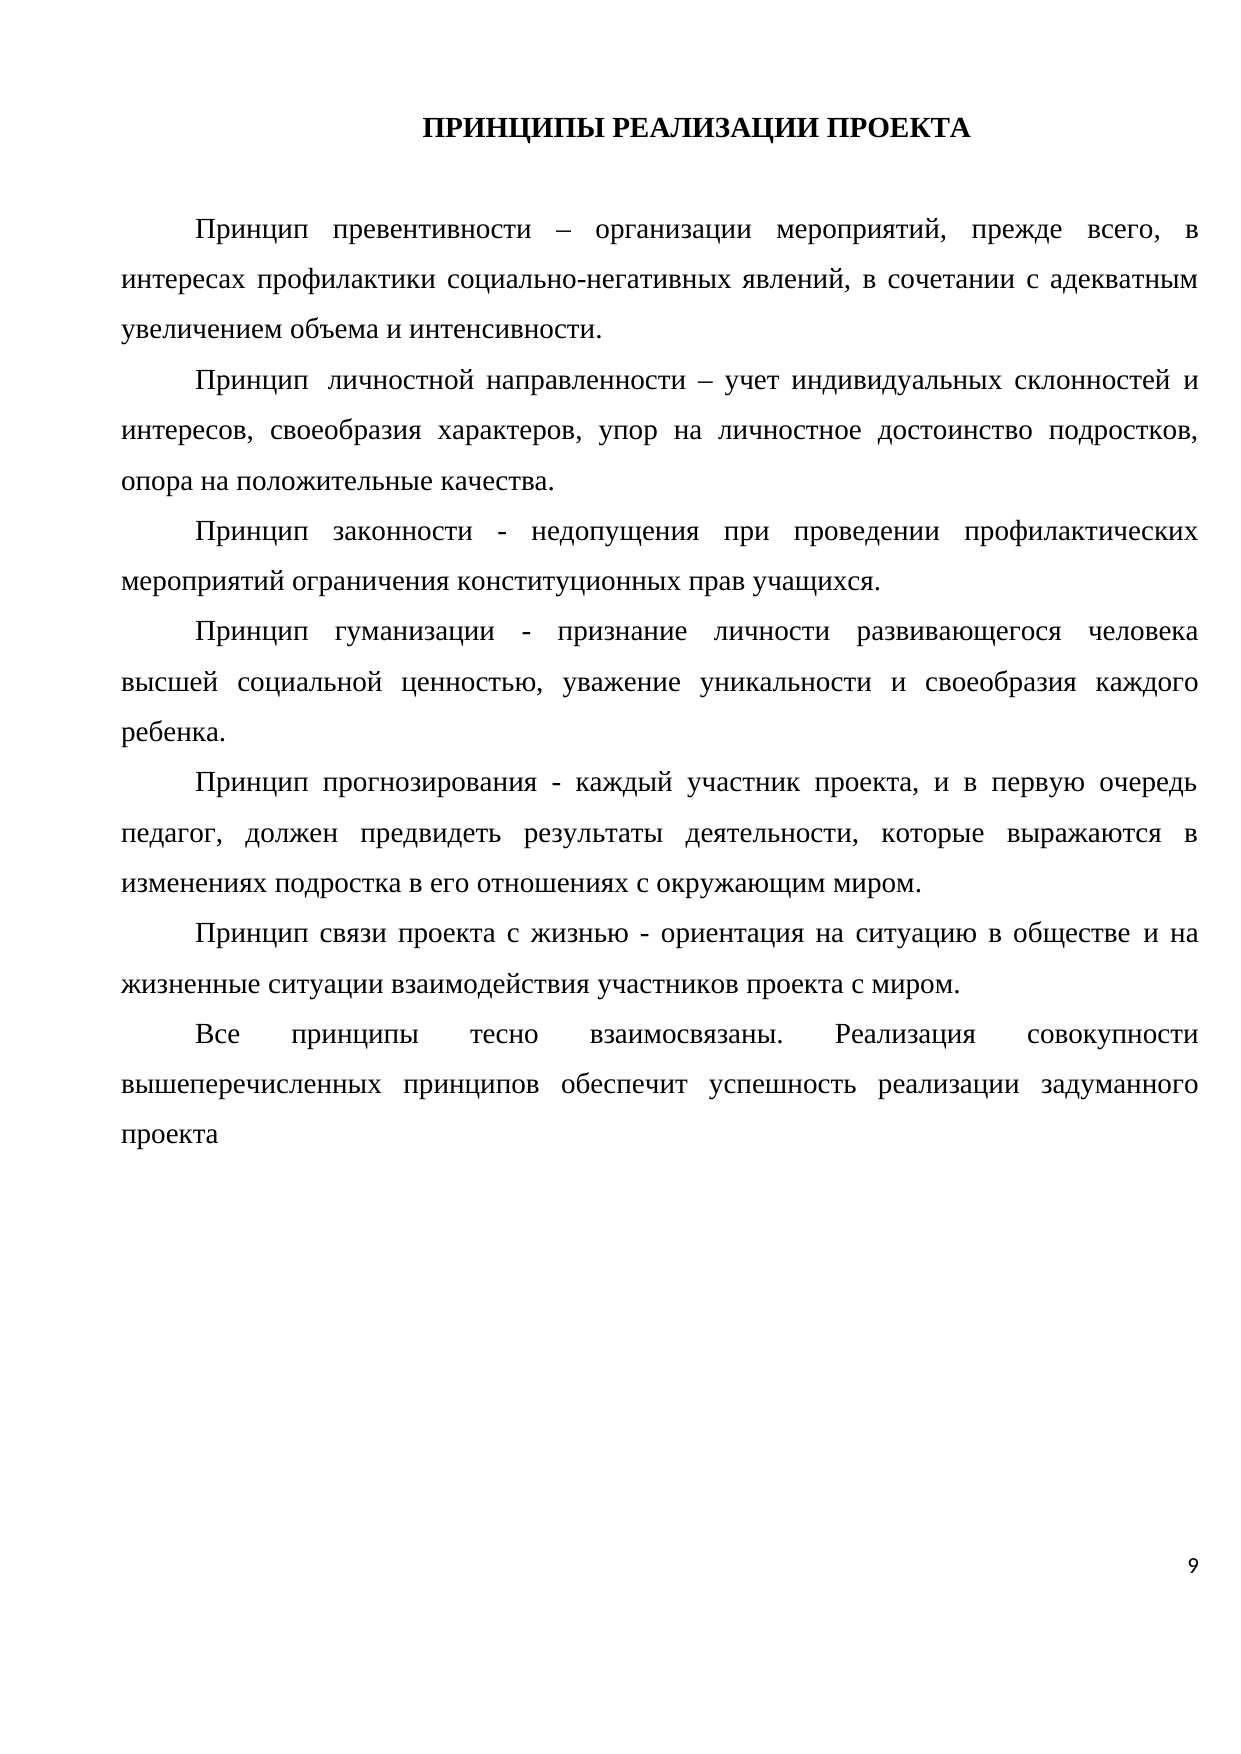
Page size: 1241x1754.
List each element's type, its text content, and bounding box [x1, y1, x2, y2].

text Принцип связи проекта с жизнью - ориентация на ситуацию в обществе и на жизненные ситуации взаимодействия участников проекта с миром. [121, 915, 1198, 999]
text ПРИНЦИПЫ РЕАЛИЗАЦИИ ПРОЕКТА [121, 110, 1198, 144]
text Принцип гуманизации - признание личности развивающегося человека высшей социальной ценностью, уважение уникальности и своеобразия каждого ребенка. [121, 613, 1198, 748]
text Принцип прогнозирования - каждый участник проекта, и в первую очередь педагог, должен предвидеть результаты деятельности, которые выражаются в изменениях подростка в его отношениях с окружающим миром. [121, 764, 1198, 899]
text Все принципы тесно взаимосвязаны. Реализация совокупности вышеперечисленных принципов обеспечит успешность реализации задуманного проекта [121, 1016, 1198, 1150]
text Принцип личностной направленности – учет индивидуальных склонностей и интересов, своеобразия характеров, упор на личностное достоинство подростков, опора на положительные качества. [121, 362, 1198, 496]
text Принцип превентивности – организации мероприятий, прежде всего, в интересах профилактики социально-негативных явлений, в сочетании с адекватным увеличением объема и интенсивности. [121, 211, 1198, 345]
text Принцип законности - недопущения при проведении профилактических мероприятий ограничения конституционных прав учащихся. [121, 513, 1198, 597]
